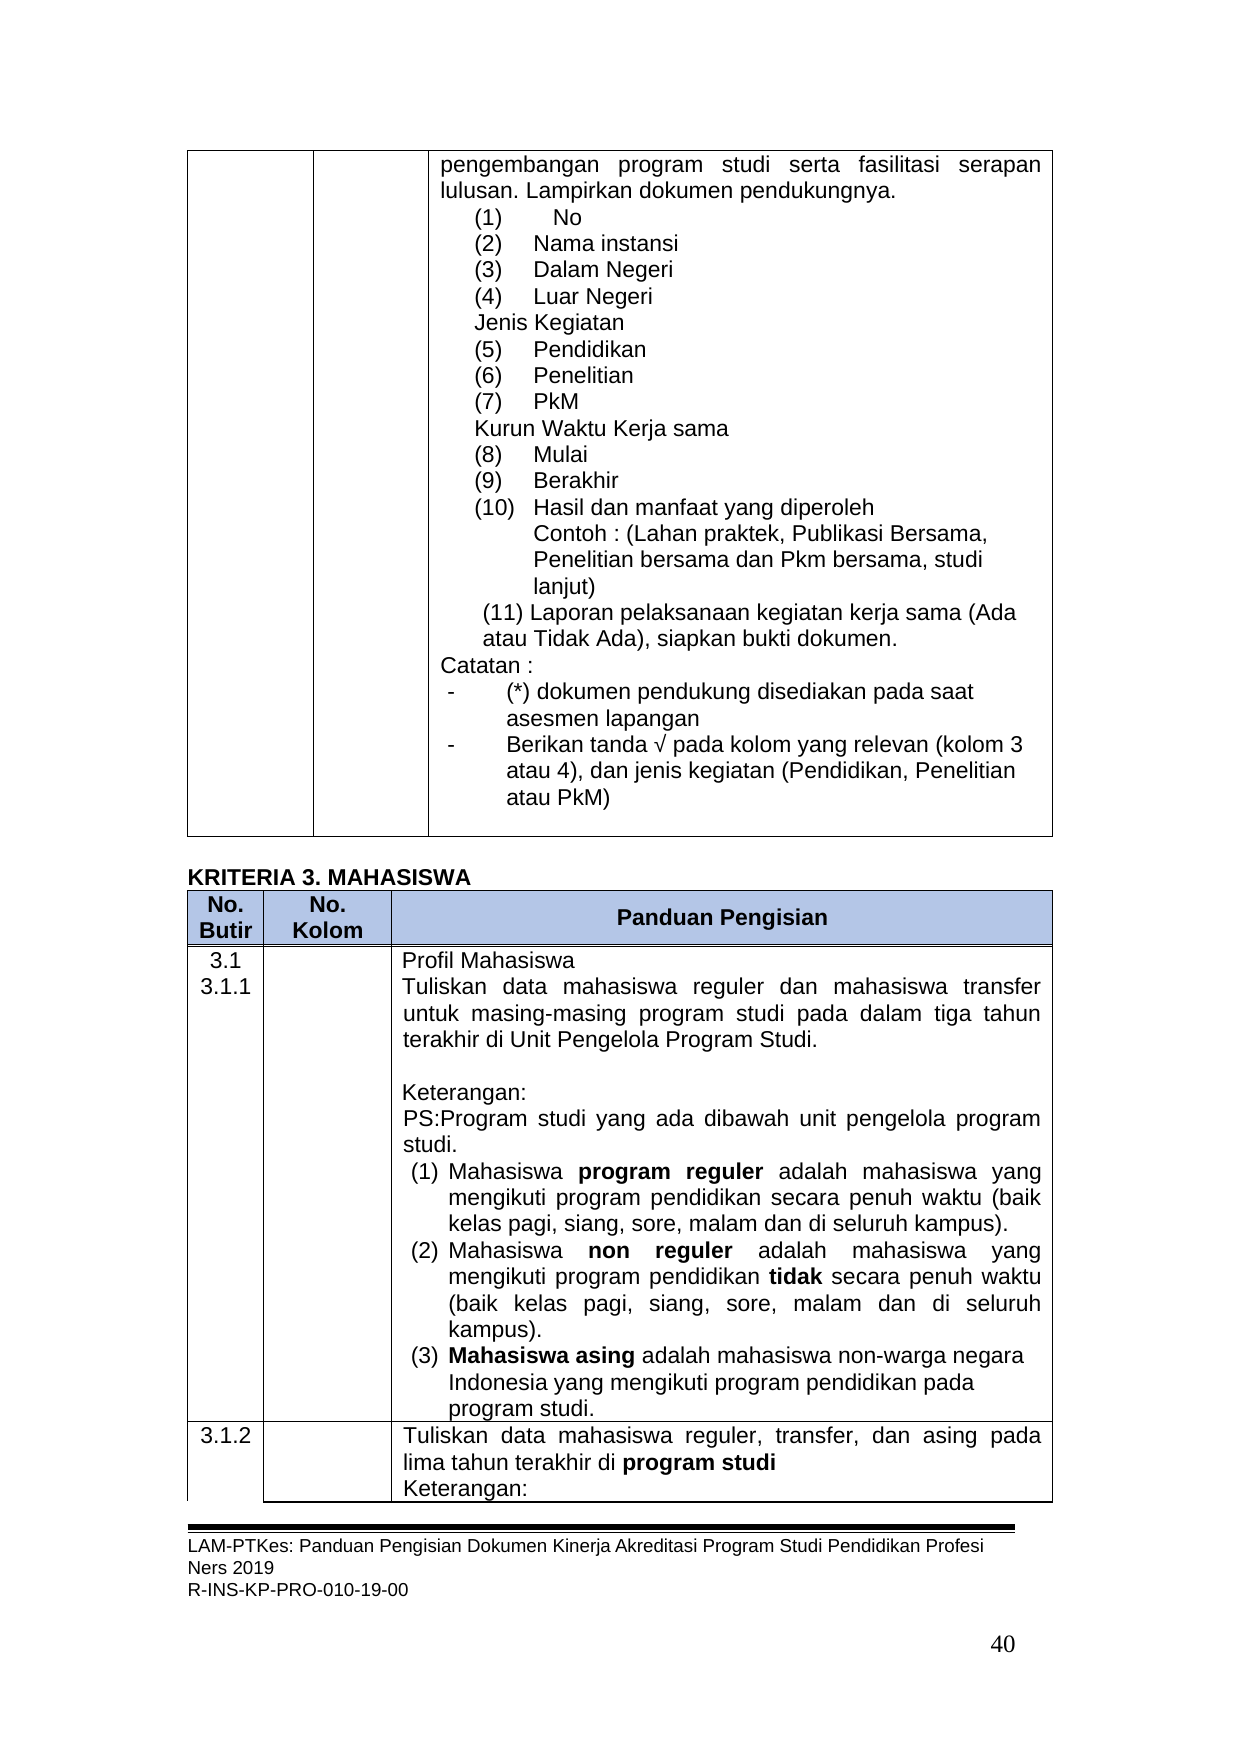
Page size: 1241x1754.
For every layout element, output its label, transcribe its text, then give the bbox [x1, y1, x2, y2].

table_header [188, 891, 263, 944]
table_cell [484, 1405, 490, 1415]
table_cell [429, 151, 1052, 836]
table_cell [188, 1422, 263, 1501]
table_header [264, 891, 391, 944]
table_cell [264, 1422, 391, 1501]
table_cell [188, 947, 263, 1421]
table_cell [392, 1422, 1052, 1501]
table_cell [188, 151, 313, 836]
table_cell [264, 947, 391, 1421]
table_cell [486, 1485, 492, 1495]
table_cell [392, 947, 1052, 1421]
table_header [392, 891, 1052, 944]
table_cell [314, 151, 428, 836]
text KRITERIA 3. MAHASISWA [187, 864, 1053, 890]
